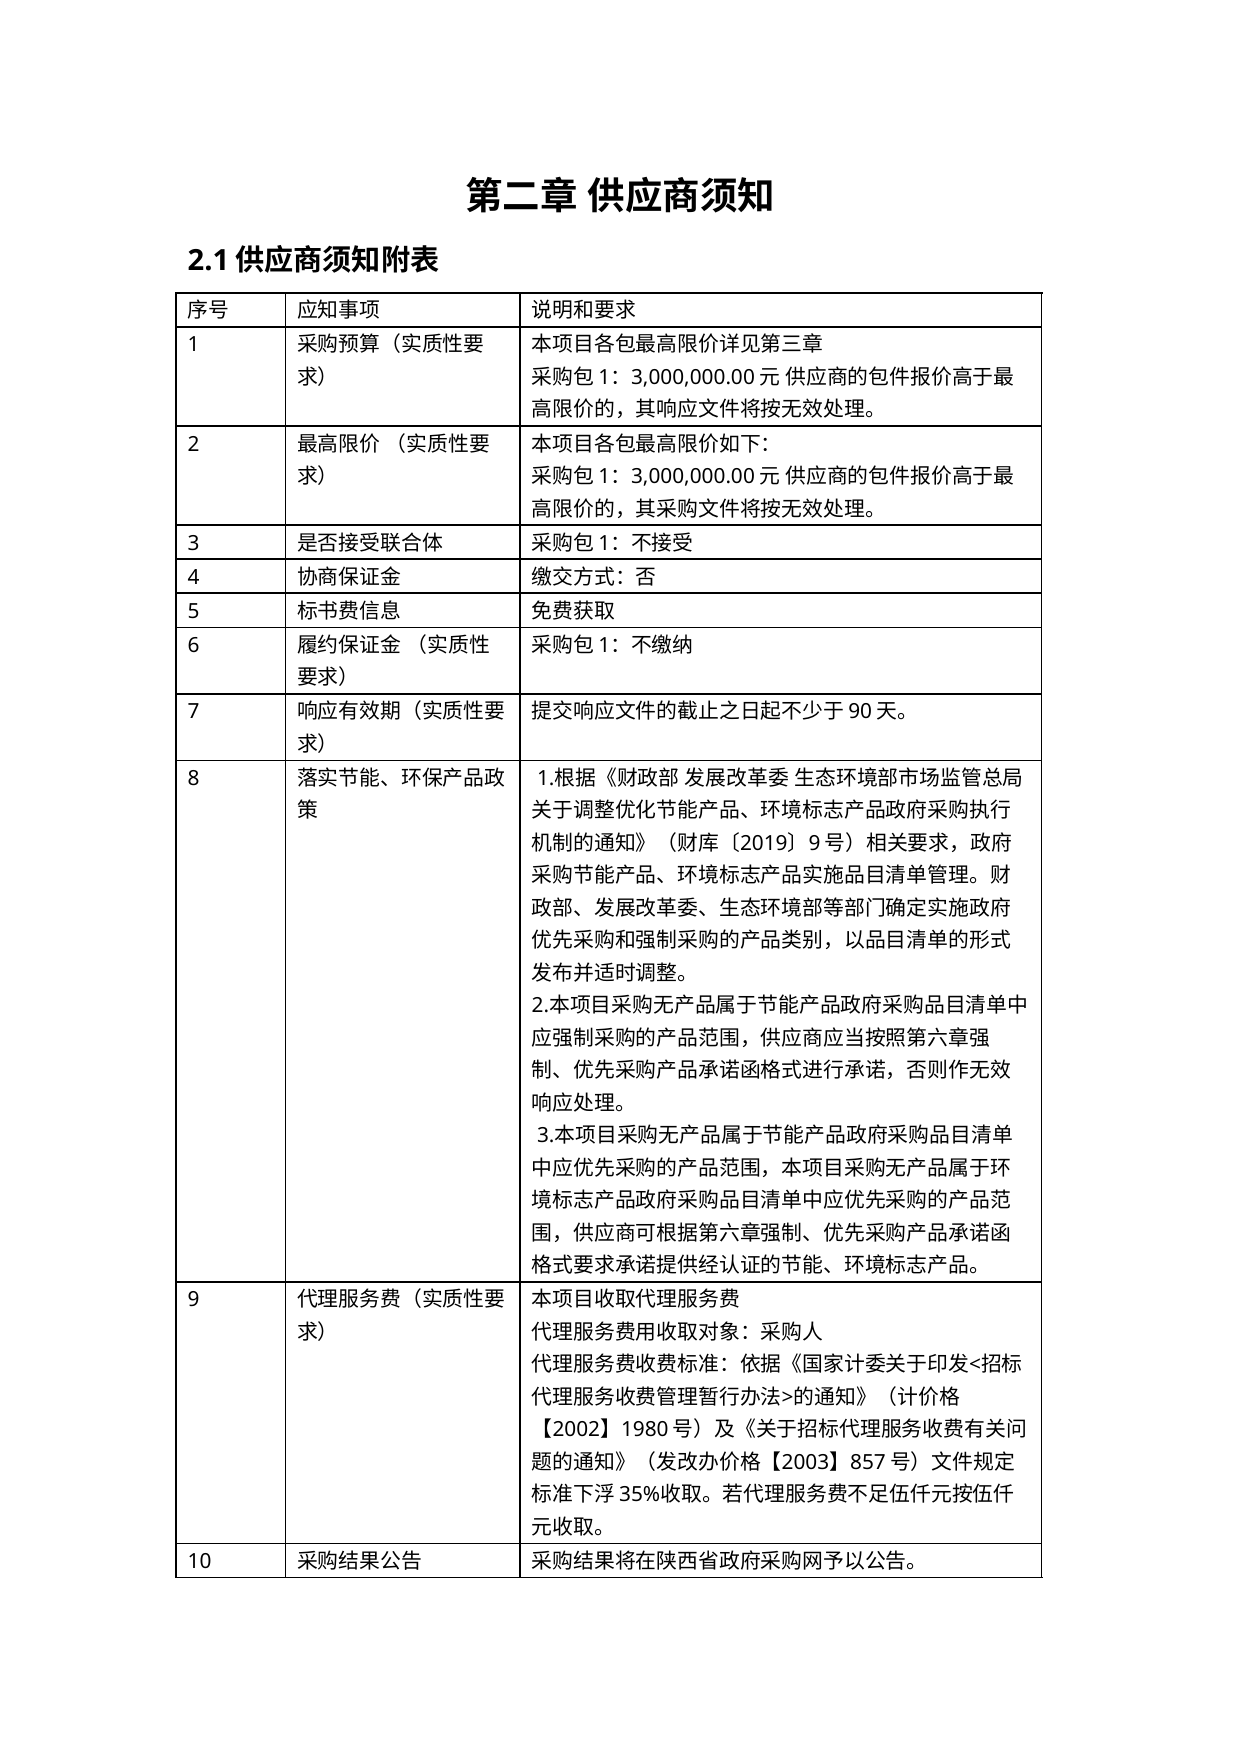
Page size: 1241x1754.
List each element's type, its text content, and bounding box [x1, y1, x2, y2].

table_cell 采购包1：不缴纳 [521, 628, 1041, 693]
table_cell 采购结果将在陕西省政府采购网予以公告。 [521, 1544, 1041, 1577]
table_cell 代理服务费（实质性要求） [286, 1283, 519, 1543]
text 2.1供应商须知附表 [187, 227, 1053, 292]
table_cell 采购预算（实质性要求） [286, 328, 519, 425]
table_cell 4 [177, 560, 285, 592]
table_cell 响应有效期（实质性要求） [286, 695, 519, 759]
table_cell 本项目各包最高限价详见第三章 采购包1：3,000,000.00元 供应商的包件报价高于最高限价的，其响应文件将按无效处理。 [521, 328, 1041, 425]
table_cell 5 [177, 594, 285, 626]
table_cell 1 [177, 328, 285, 425]
table_cell 采购结果公告 [286, 1544, 519, 1577]
table_cell 10 [177, 1544, 285, 1577]
table_cell 9 [177, 1283, 285, 1543]
table_cell 采购包1：不接受 [521, 526, 1041, 558]
table_cell 2 [177, 427, 285, 524]
text 第二章 供应商须知 [187, 162, 1053, 227]
table_cell 本项目各包最高限价如下： 采购包1：3,000,000.00元 供应商的包件报价高于最高限价的，其采购文件将按无效处理。 [521, 427, 1041, 524]
table_cell 协商保证金 [286, 560, 519, 592]
table_cell 是否接受联合体 [286, 526, 519, 558]
table_cell 本项目收取代理服务费 代理服务费用收取对象：采购人 代理服务费收费标准：依据《国家计委关于印发<招标代理服务收费管理暂行办法>的通知》（计价格【2002】1980号）及《关于招标代理服务收费有关问题的通知》（发改办价格【2003】857号）文件规定标准下浮35%收取。若代理服务费不足伍仟元按伍仟元收取。 [521, 1283, 1041, 1543]
table_cell 6 [177, 628, 285, 693]
table_cell 1.根据《财政部 发展改革委 生态环境部市场监管总局关于调整优化节能产品、环境标志产品政府采购执行机制的通知》（财库〔2019〕9号）相关要求，政府采购节能产品、环境标志产品实施品目清单管理。财政部、发展改革委、生态环境部等部门确定实施政府优先采购和强制采购的产品类别，以品目清单的形式发布并适时调整。 2.本项目采购无产品属于节能产品政府采购品目清单中应强制采购的产品范围，供应商应当按照第六章强制、优先采购产品承诺函格式进行承诺，否则作无效响应处理。 3.本项目采购无产品属于节能产品政府采购品目清单中应优先采购的产品范围，本项目采购无产品属于环境标志产品政府采购品目清单中应优先采购的产品范围，供应商可根据第六章强制、优先采购产品承诺函格式要求承诺提供经认证的节能、环境标志产品。 [521, 761, 1041, 1281]
table_cell 3 [177, 526, 285, 558]
table_header 应知事项 [286, 294, 519, 326]
table_header 序号 [177, 294, 285, 326]
table_cell 落实节能、环保产品政策 [286, 761, 519, 1281]
table_cell 7 [177, 695, 285, 759]
table_cell 免费获取 [521, 594, 1041, 626]
table_cell 提交响应文件的截止之日起不少于90天。 [521, 695, 1041, 759]
table_cell 8 [177, 761, 285, 1281]
table_cell 缴交方式：否 [521, 560, 1041, 592]
table_cell 最高限价 （实质性要求） [286, 427, 519, 524]
table_cell 标书费信息 [286, 594, 519, 626]
table_cell 履约保证金 （实质性要求） [286, 628, 519, 693]
table_header 说明和要求 [521, 294, 1041, 326]
